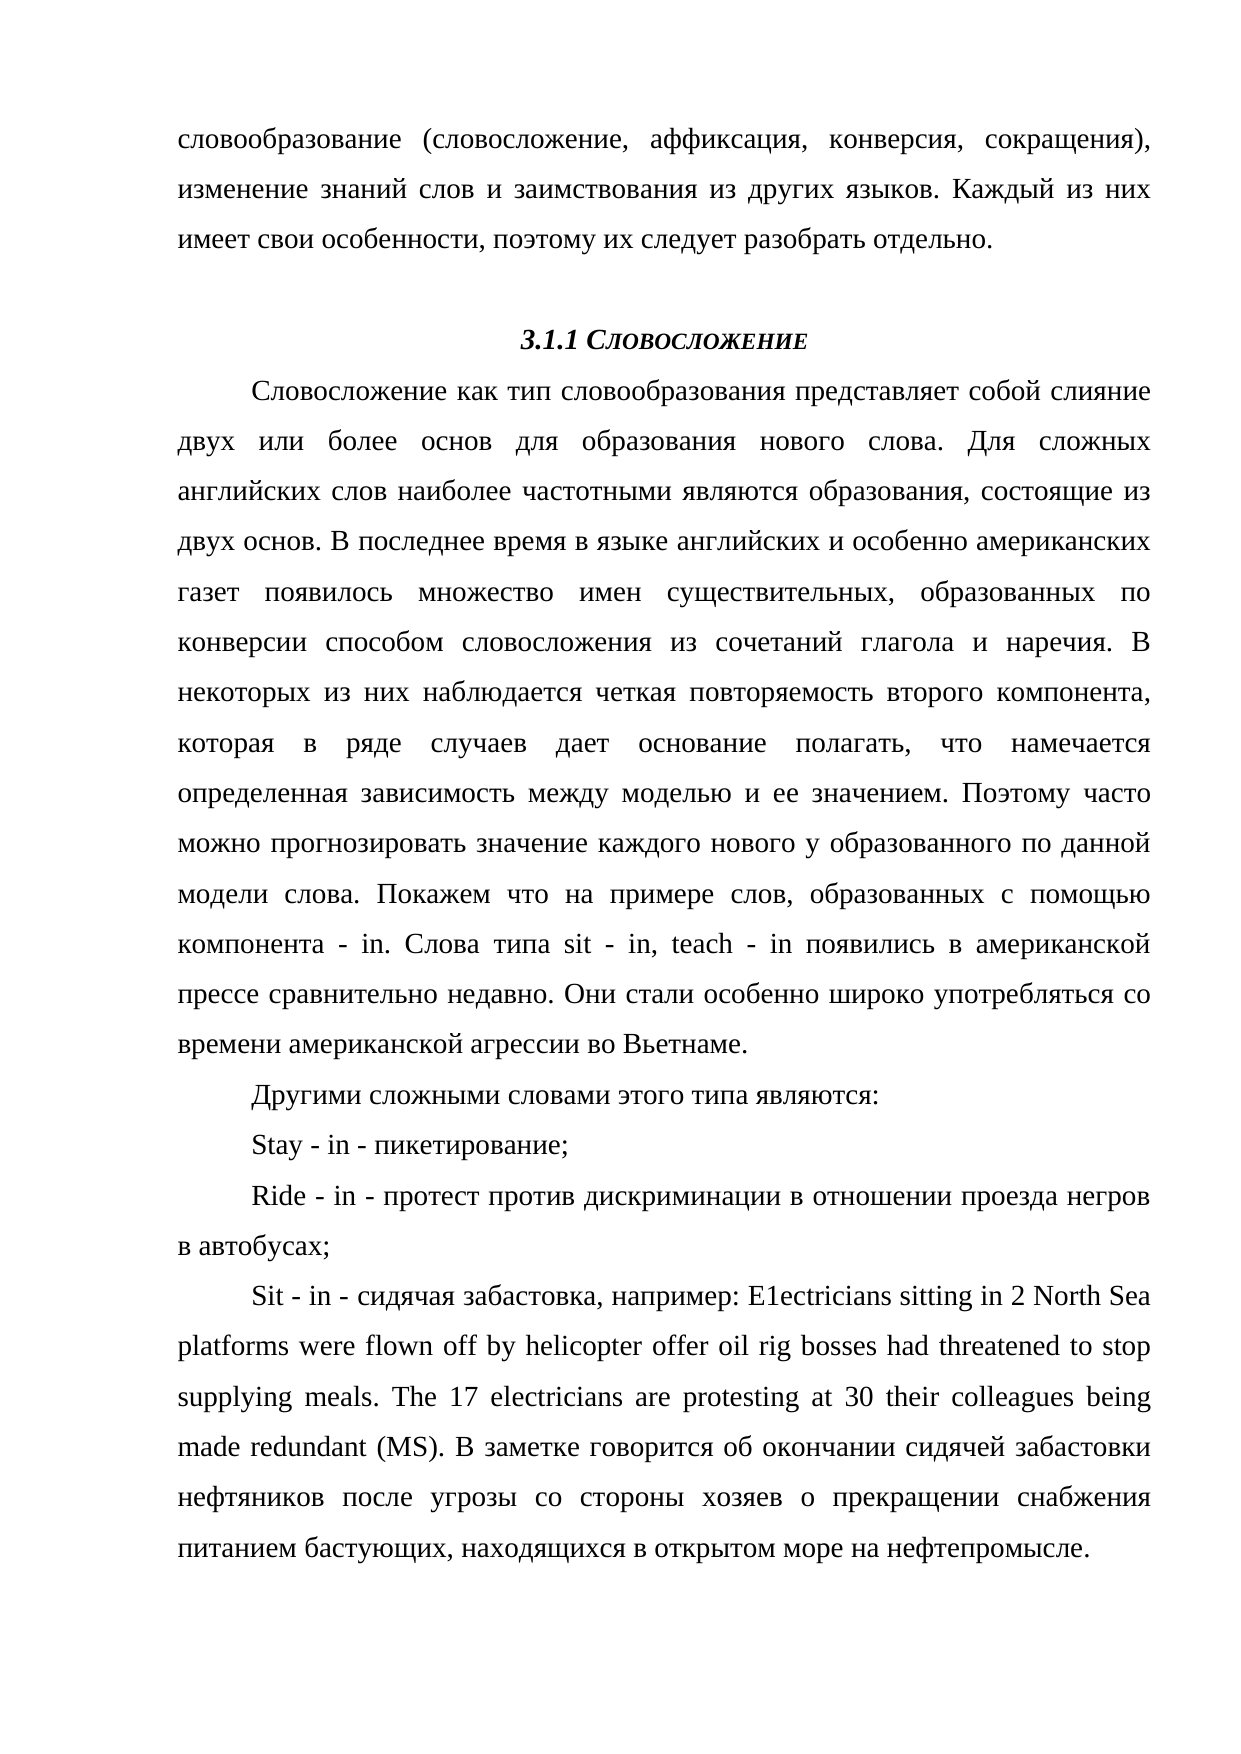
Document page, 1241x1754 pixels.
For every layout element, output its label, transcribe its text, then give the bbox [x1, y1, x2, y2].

text Sit - in - сидячая забастовка, например: Е1есtricians sitting in 2 platforms were flown off by helicopter offer oil rig bosses had threatened to stop supplying meals. The 17 electricians are protesting at 30 their colleagues being made redundant (MS). В заметке говорится об окончании сидячей забастовки нефтяников после угрозы со стороны хозяев о прекращении снабжения питанием бастующих, находящихся в открытом море на нефтепромысле. [177, 1278, 1152, 1563]
text Другими сложными словами этого типа являются: [177, 1077, 1152, 1111]
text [177, 121, 1152, 255]
text Словосложение как тип словообразования представляет собой слияние двух или более основ для образования нового слова. Для сложных английских слов наиболее частотными являются образования, состоящие из двух основ. В последнее время в языке английских и особенно американских газет появилось множество имен существительных, образованных по конверсии способом словосложения из сочетаний глагола и наречия. В некоторых из них наблюдается четкая повторяемость второго компонента, которая в ряде случаев дает основание полагать, что намечается определенная зависимость между моделью и ее значением. Поэтому часто можно прогнозировать значение каждого нового у образованного по данной модели слова. Покажем что на примере слов, образованных с помощью компонента - in. Слова типа sit - in, teach - in появились в американской прессе сравнительно недавно. Они стали особенно широко употребляться со времени американской агрессии во Вьетнаме. [177, 373, 1152, 1060]
text Ride - in - протест против дискриминации в отношении проезда негров в автобусах; [177, 1178, 1152, 1261]
subtitle 3.1.1 Словосложение [177, 322, 1152, 356]
text Stay - in - пикетирование; [177, 1127, 1152, 1161]
